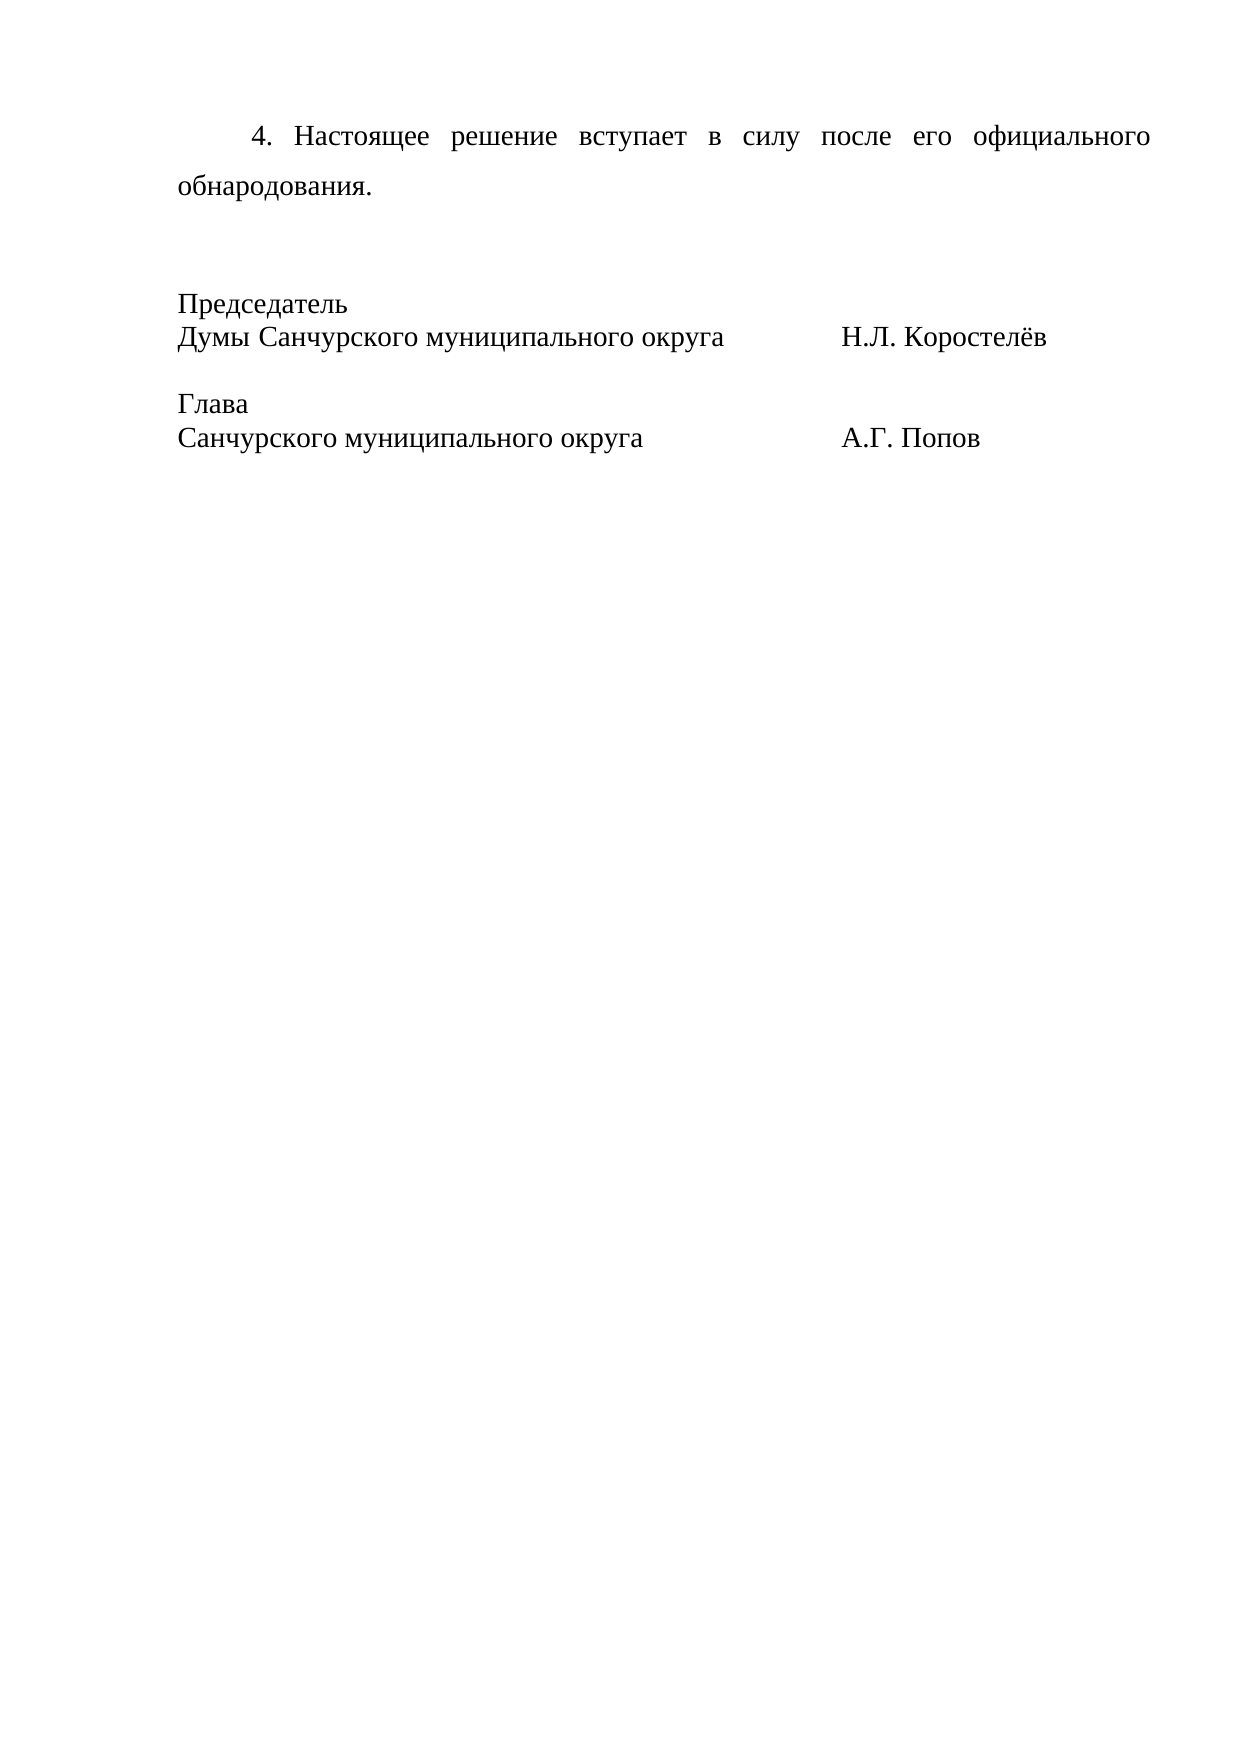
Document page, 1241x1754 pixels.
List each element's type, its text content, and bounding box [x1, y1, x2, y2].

text Санчурского муниципального округа А.Г. Попов [177, 420, 1152, 453]
text Председатель [177, 286, 1152, 319]
text Глава [177, 386, 1152, 420]
text Думы Санчурского муниципального округа Н.Л. Коростелёв [177, 319, 1152, 353]
text 4. Настоящее решение вступает в силу после его официального обнародования. [177, 118, 1152, 202]
